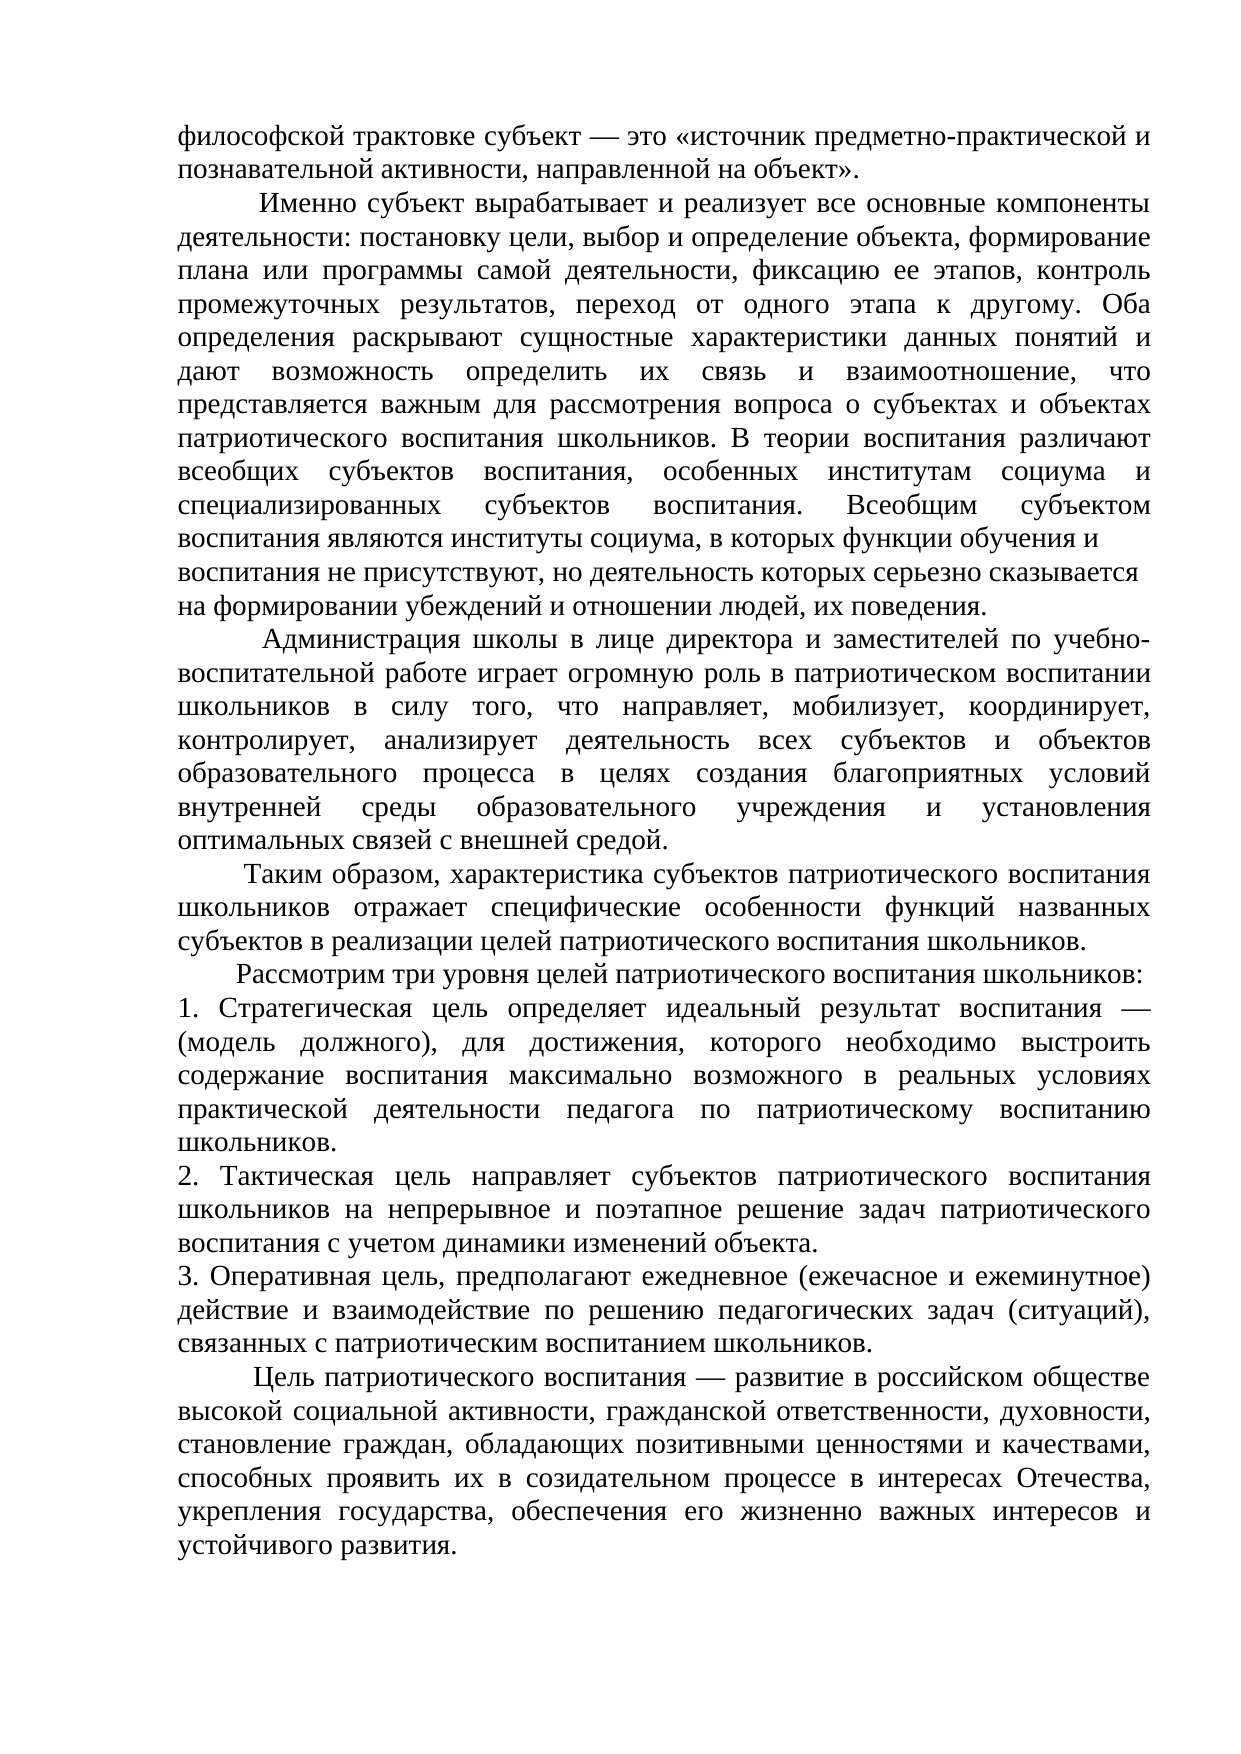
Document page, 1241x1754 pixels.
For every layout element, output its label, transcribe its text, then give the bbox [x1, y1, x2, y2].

text Именно субъект вырабатывает и реализует все основные компоненты деятельности: постановку цели, выбор и определение объекта, формирование плана или программы самой деятельности, фиксацию ее этапов, контроль промежуточных результатов, переход от одного этапа к другому. Оба определения раскрывают сущностные характеристики данных понятий и дают возможность определить их связь и взаимоотношение, что представляется важным для рассмотрения вопроса о субъектах и объектах патриотического воспитания школьников. В теории воспитания различают всеобщих субъектов воспитания, особенных институтам социума и специализированных субъектов воспитания. Всеобщим субъектом воспитания являются институты социума, в которых функции обучения и [177, 185, 1152, 554]
text 2. Тактическая цель направляет субъектов патриотического воспитания школьников на непрерывное и поэтапное решение задач патриотического воспитания с учетом динамики изменений объекта. [177, 1158, 1152, 1258]
text 3. Оперативная цель, предполагают ежедневное (ежечасное и ежеминутное) действие и взаимодействие по решению педагогических задач (ситуаций), связанных с патриотическим воспитанием школьников. [177, 1258, 1152, 1359]
text Таким образом, характеристика субъектов патриотического воспитания школьников отражает специфические особенности функций названных субъектов в реализации целей патриотического воспитания школьников. [177, 856, 1152, 957]
text Администрация школы в лице директора и заместителей по учебно-воспитательной работе играет огромную роль в патриотическом воспитании школьников в силу того, что направляет, мобилизует, координирует, контролирует, анализирует деятельность всех субъектов и объектов образовательного процесса в целях создания благоприятных условий внутренней среды образовательного учреждения и установления оптимальных связей с внешней средой. [177, 621, 1152, 856]
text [177, 118, 1152, 185]
text на формировании убеждений и отношении людей, их поведения. [177, 588, 1152, 621]
text Цель патриотического воспитания — развитие в российском обществе высокой социальной активности, гражданской ответственности, духовности, становление граждан, обладающих позитивными ценностями и качествами, способных проявить их в созидательном процессе в интересах Отечества, укрепления государства, обеспечения его жизненно важных интересов и устойчивого развития. [177, 1359, 1152, 1560]
text Рассмотрим три уровня целей патриотического воспитания школьников: [177, 957, 1152, 990]
text воспитания не присутствуют, но деятельность которых серьезно сказывается [177, 554, 1152, 588]
text 1. Стратегическая цель определяет идеальный результат воспитания — (модель должного), для достижения, которого необходимо выстроить содержание воспитания максимально возможного в реальных условиях практической деятельности педагога по патриотическому воспитанию школьников. [177, 990, 1152, 1158]
